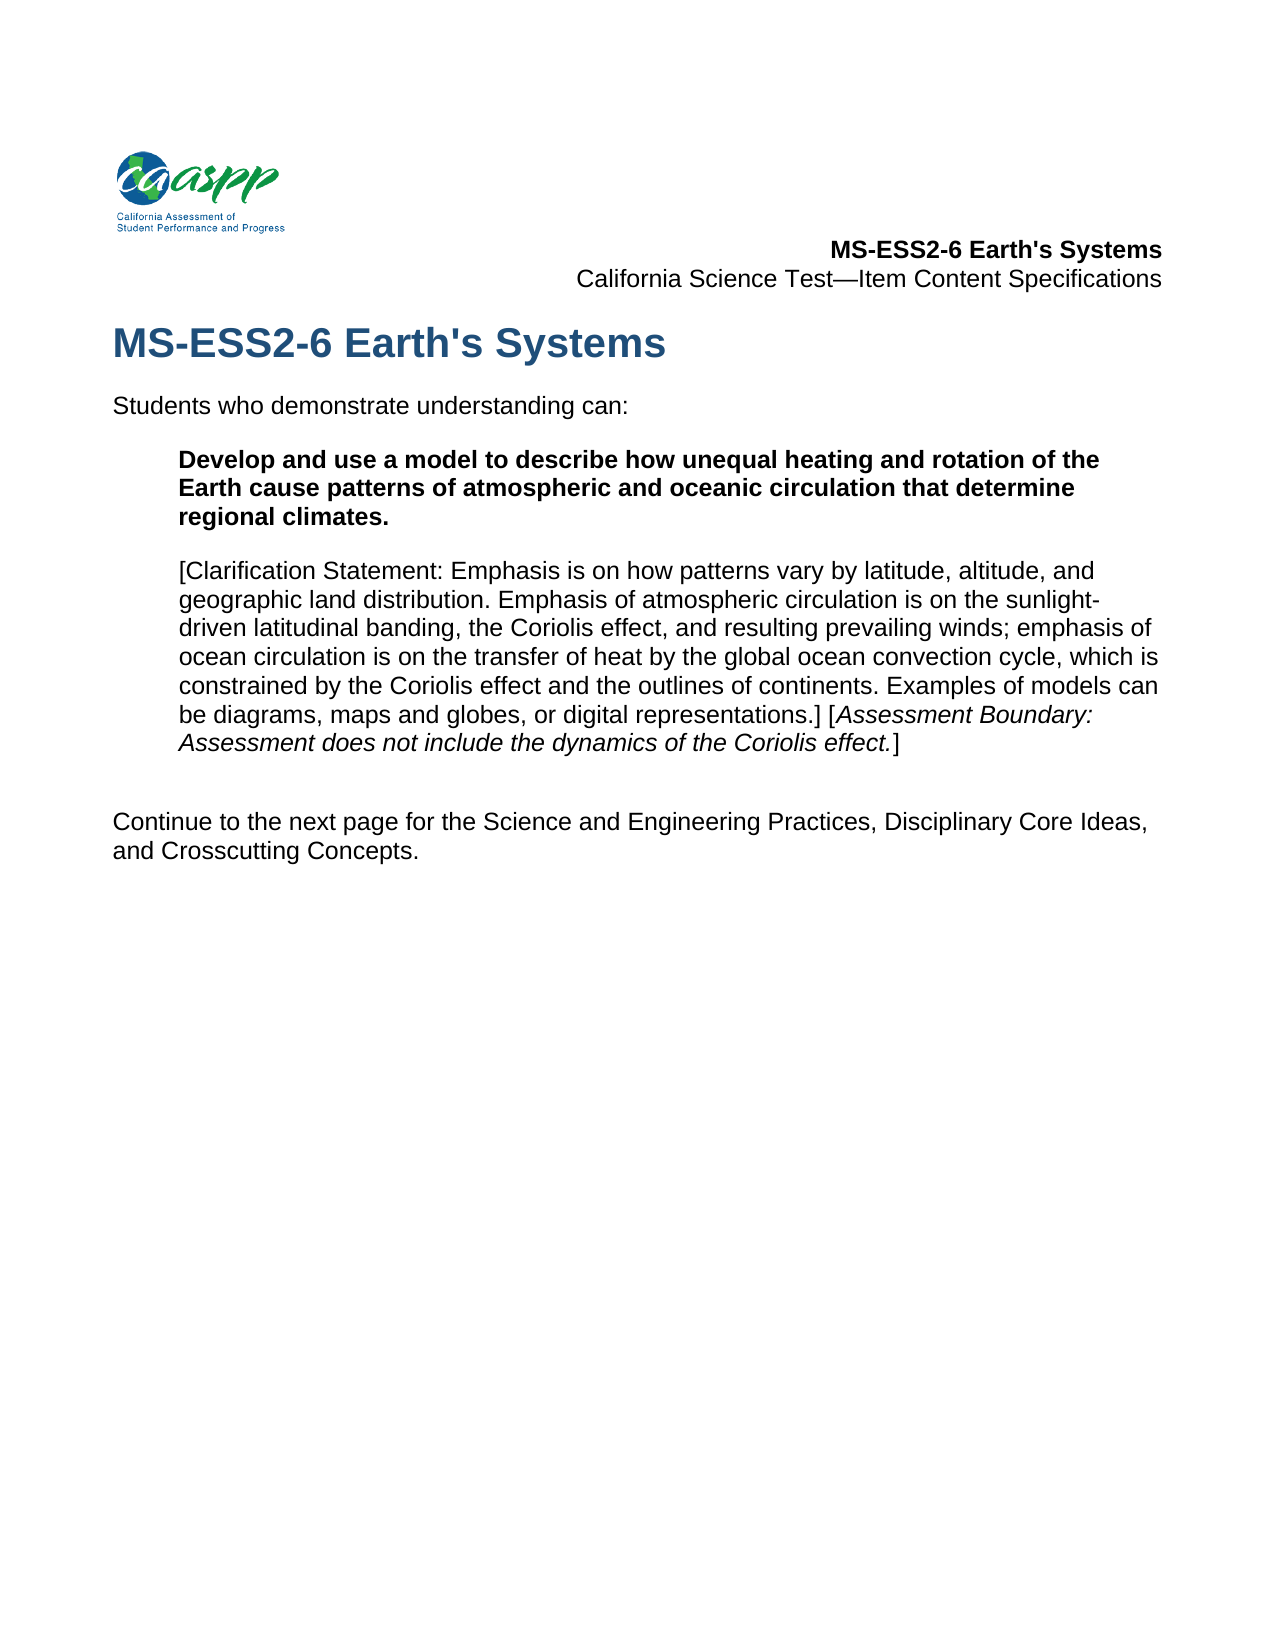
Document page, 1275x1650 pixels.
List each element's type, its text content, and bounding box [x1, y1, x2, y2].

text Continue to the next page for the Science and Engineering Practices, Disciplinary Core Ideas, and Crosscutting Concepts. [112, 807, 1162, 865]
text [Clarification Statement: Emphasis is on how patterns vary by latitude, altitude, and geographic land distribution. Emphasis of atmospheric circulation is on the sunlight-driven latitudinal banding, the Coriolis effect, and resulting prevailing winds; emphasis of ocean circulation is on the transfer of heat by the global ocean convection cycle, which is constrained by the Coriolis effect and the outlines of continents. Examples of models can be diagrams, maps and globes, or digital representations.] [Assessment Boundary: Assessment does not include the dynamics of the Coriolis effect.] [178, 556, 1162, 757]
picture [112, 150, 287, 236]
text Develop and use a model to describe how unequal heating and rotation of the Earth cause patterns of atmospheric and oceanic circulation that determine regional climates. [178, 445, 1162, 531]
text Students who demonstrate understanding can: [112, 391, 1162, 420]
text MS-ESS2-6 Earth's Systems [112, 236, 1162, 264]
text California Science Test—Item Content Specifications [112, 264, 1162, 293]
subtitle MS-ESS2-6 Earth's Systems [112, 318, 1162, 366]
